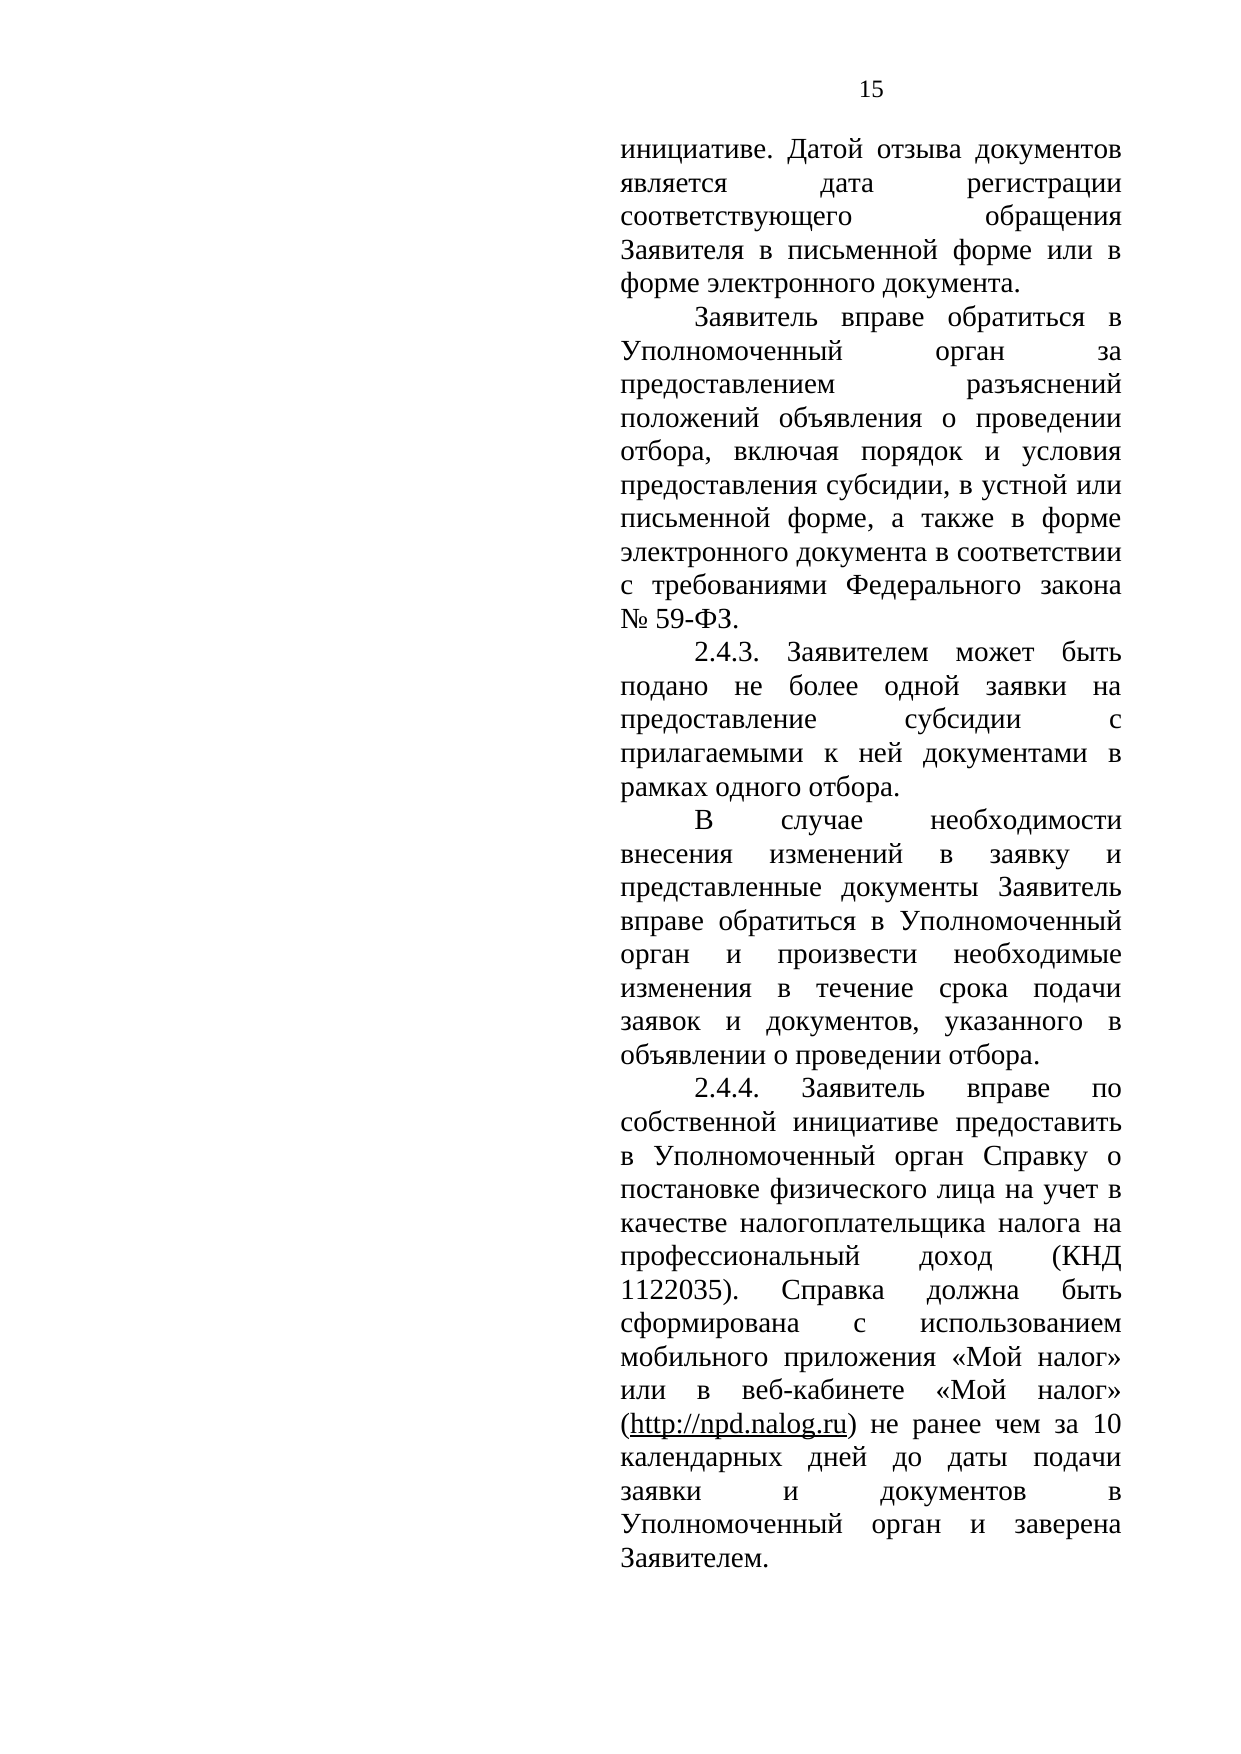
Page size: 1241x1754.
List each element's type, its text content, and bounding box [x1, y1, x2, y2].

text 2.4.4. Заявитель вправе по собственной инициативе предоставить в Уполномоченный орган Справку о постановке физического лица на учет в качестве налогоплательщика налога на профессиональный доход (КНД 1122035). Справка должна быть сформирована с использованием мобильного приложения «Мой налог» или в веб-кабинете «Мой налог» (http://npd.nalog.ru) не ранее чем за 10 календарных дней до даты подачи заявки и документов в Уполномоченный орган и заверена Заявителем. [620, 1071, 1122, 1574]
text 2.4.3. Заявителем может быть подано не более одной заявки на предоставление субсидии с прилагаемыми к ней документами в рамках одного отбора. [620, 634, 1122, 802]
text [620, 131, 1122, 299]
text В случае необходимости внесения изменений в заявку и представленные документы Заявитель вправе обратиться в Уполномоченный орган и произвести необходимые изменения в течение срока подачи заявок и документов, указанного в объявлении о проведении отбора. [620, 802, 1122, 1071]
text Заявитель вправе обратиться в Уполномоченный орган за предоставлением разъяснений положений объявления о проведении отбора, включая порядок и условия предоставления субсидии, в устной или письменной форме, а также в форме электронного документа в соответствии с требованиями Федерального закона № 59-ФЗ. [620, 299, 1122, 634]
